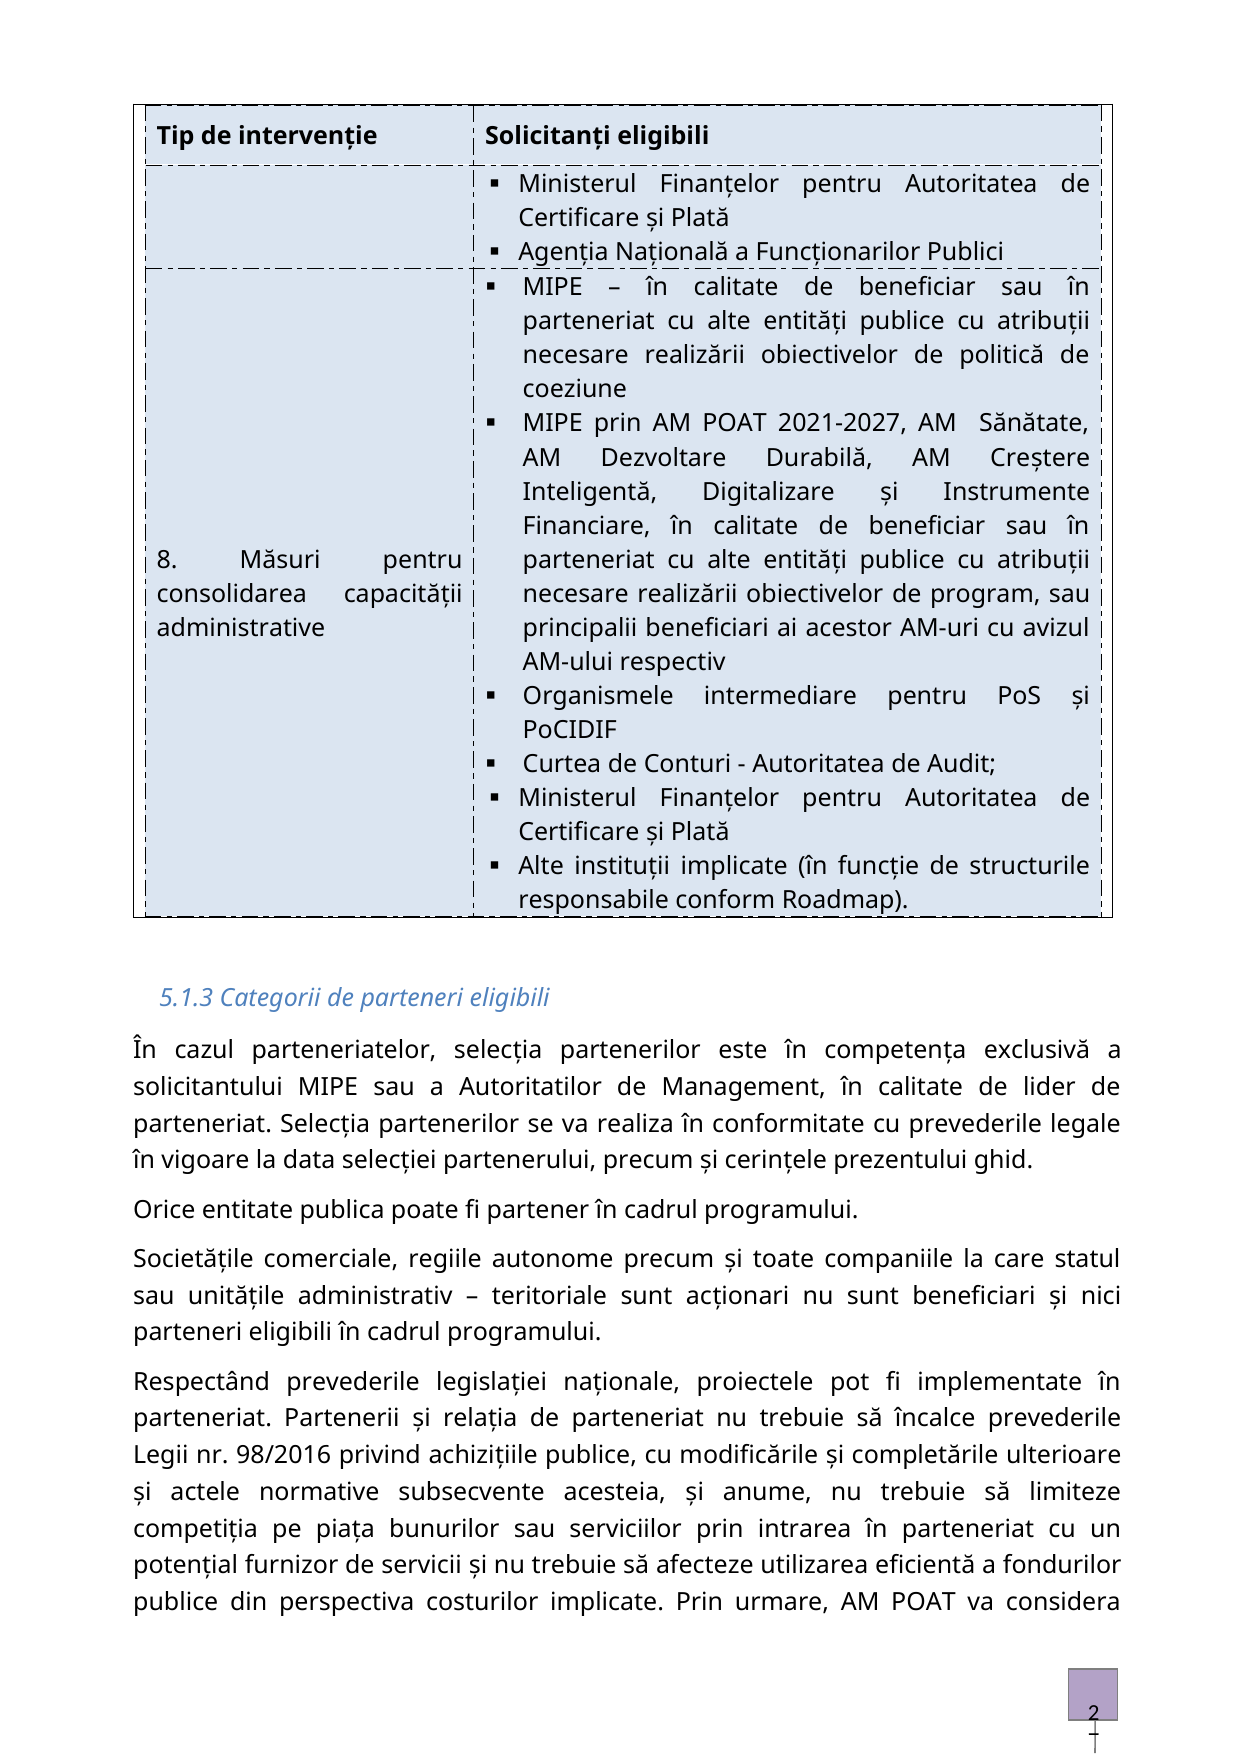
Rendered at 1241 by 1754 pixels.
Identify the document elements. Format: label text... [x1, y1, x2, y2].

text În cazul parteneriatelor, selecția partenerilor este în competența exclusivă a solicitantului MIPE sau a Autoritatilor de Management, în calitate de lider de parteneriat. Selecția partenerilor se va realiza în conformitate cu prevederile legale în vigoare la data selecției partenerului, precum și cerințele prezentului ghid. [133, 1032, 1122, 1176]
table_header [474, 105, 1112, 917]
text Societățile comerciale, regiile autonome precum și toate companiile la care statul sau unitățile administrativ – teritoriale sunt acționari nu sunt beneficiari și nici parteneri eligibili în cadrul programului. [133, 1241, 1122, 1348]
text Orice entitate publica poate fi partener în cadrul programului. [133, 1191, 1122, 1225]
table_header [134, 105, 473, 917]
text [133, 1363, 1122, 1618]
subtitle 5.1.3 Categorii de parteneri eligibili [133, 980, 1122, 1014]
